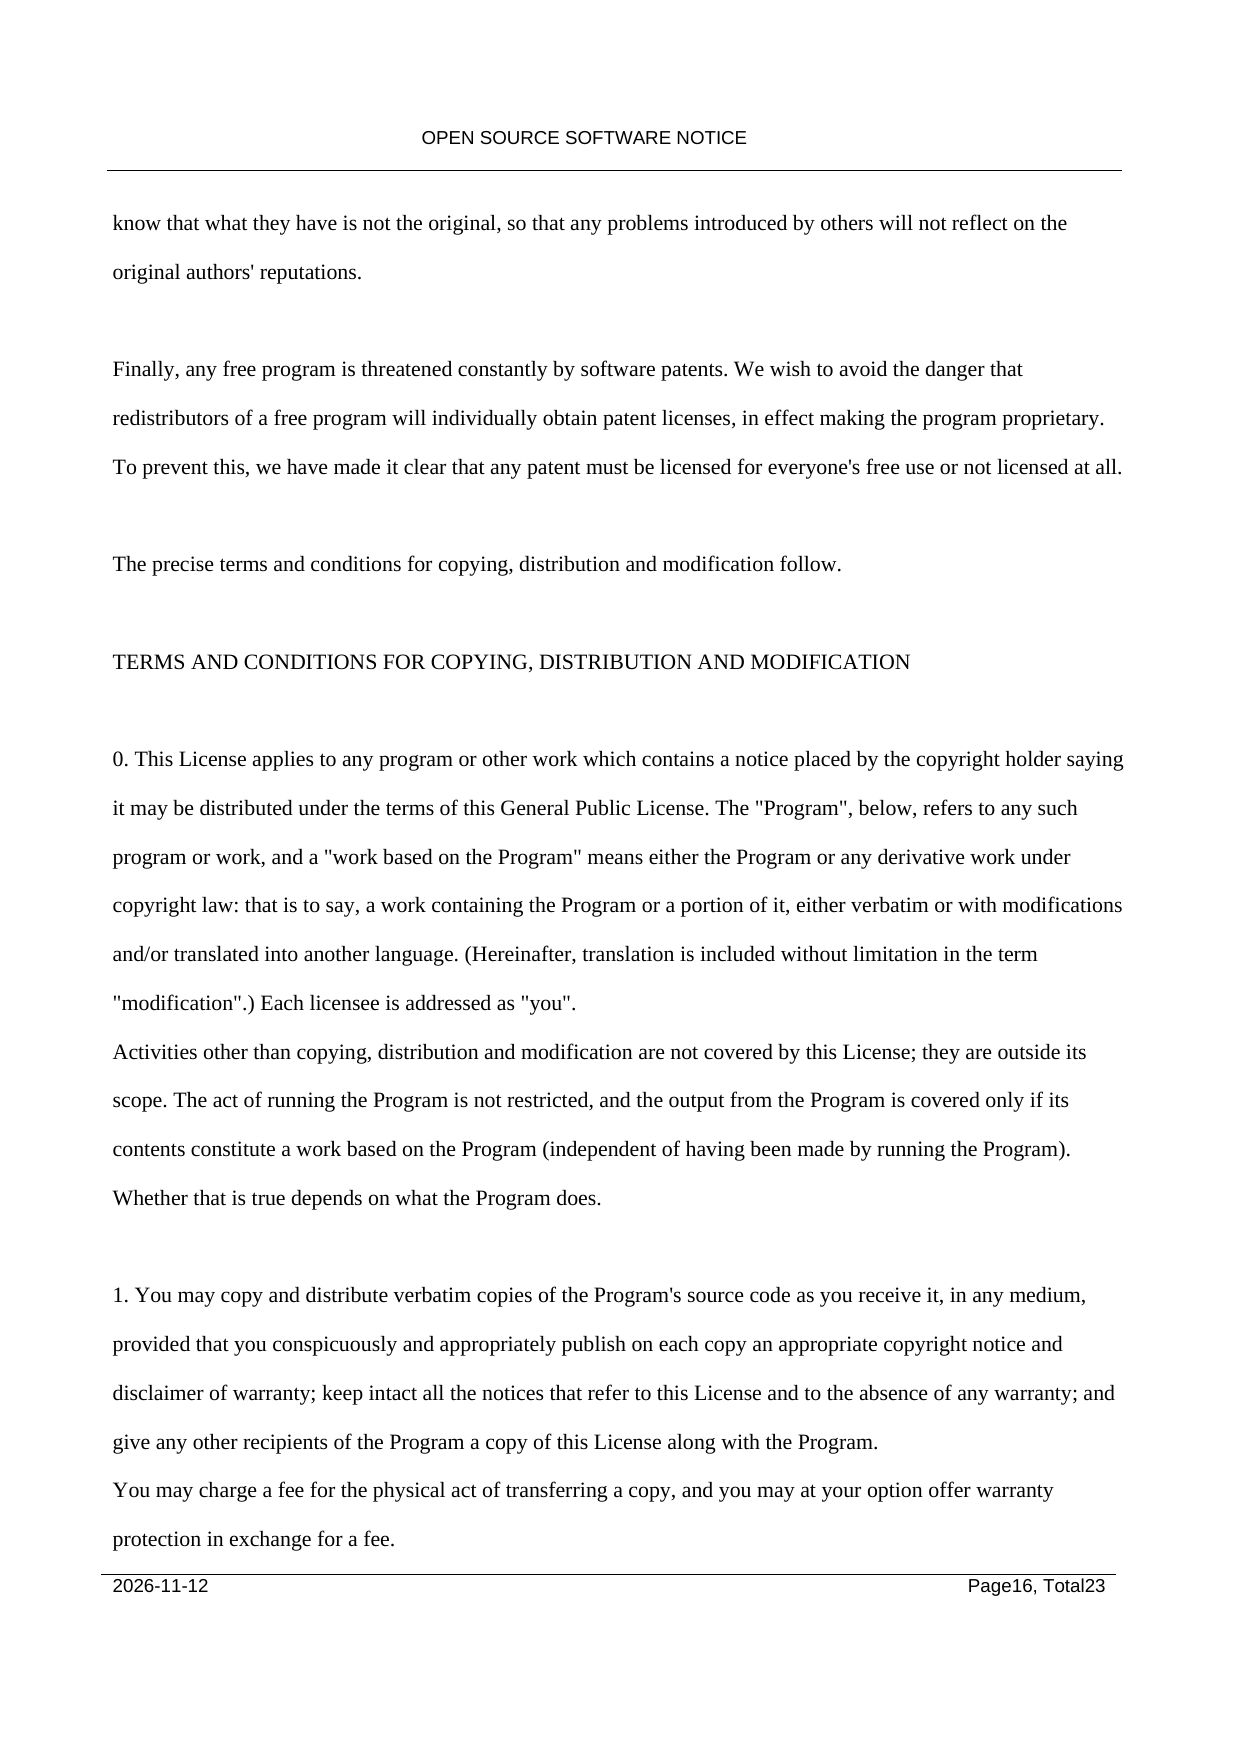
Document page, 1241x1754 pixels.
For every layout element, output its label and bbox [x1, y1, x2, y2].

text [112, 206, 1128, 1555]
